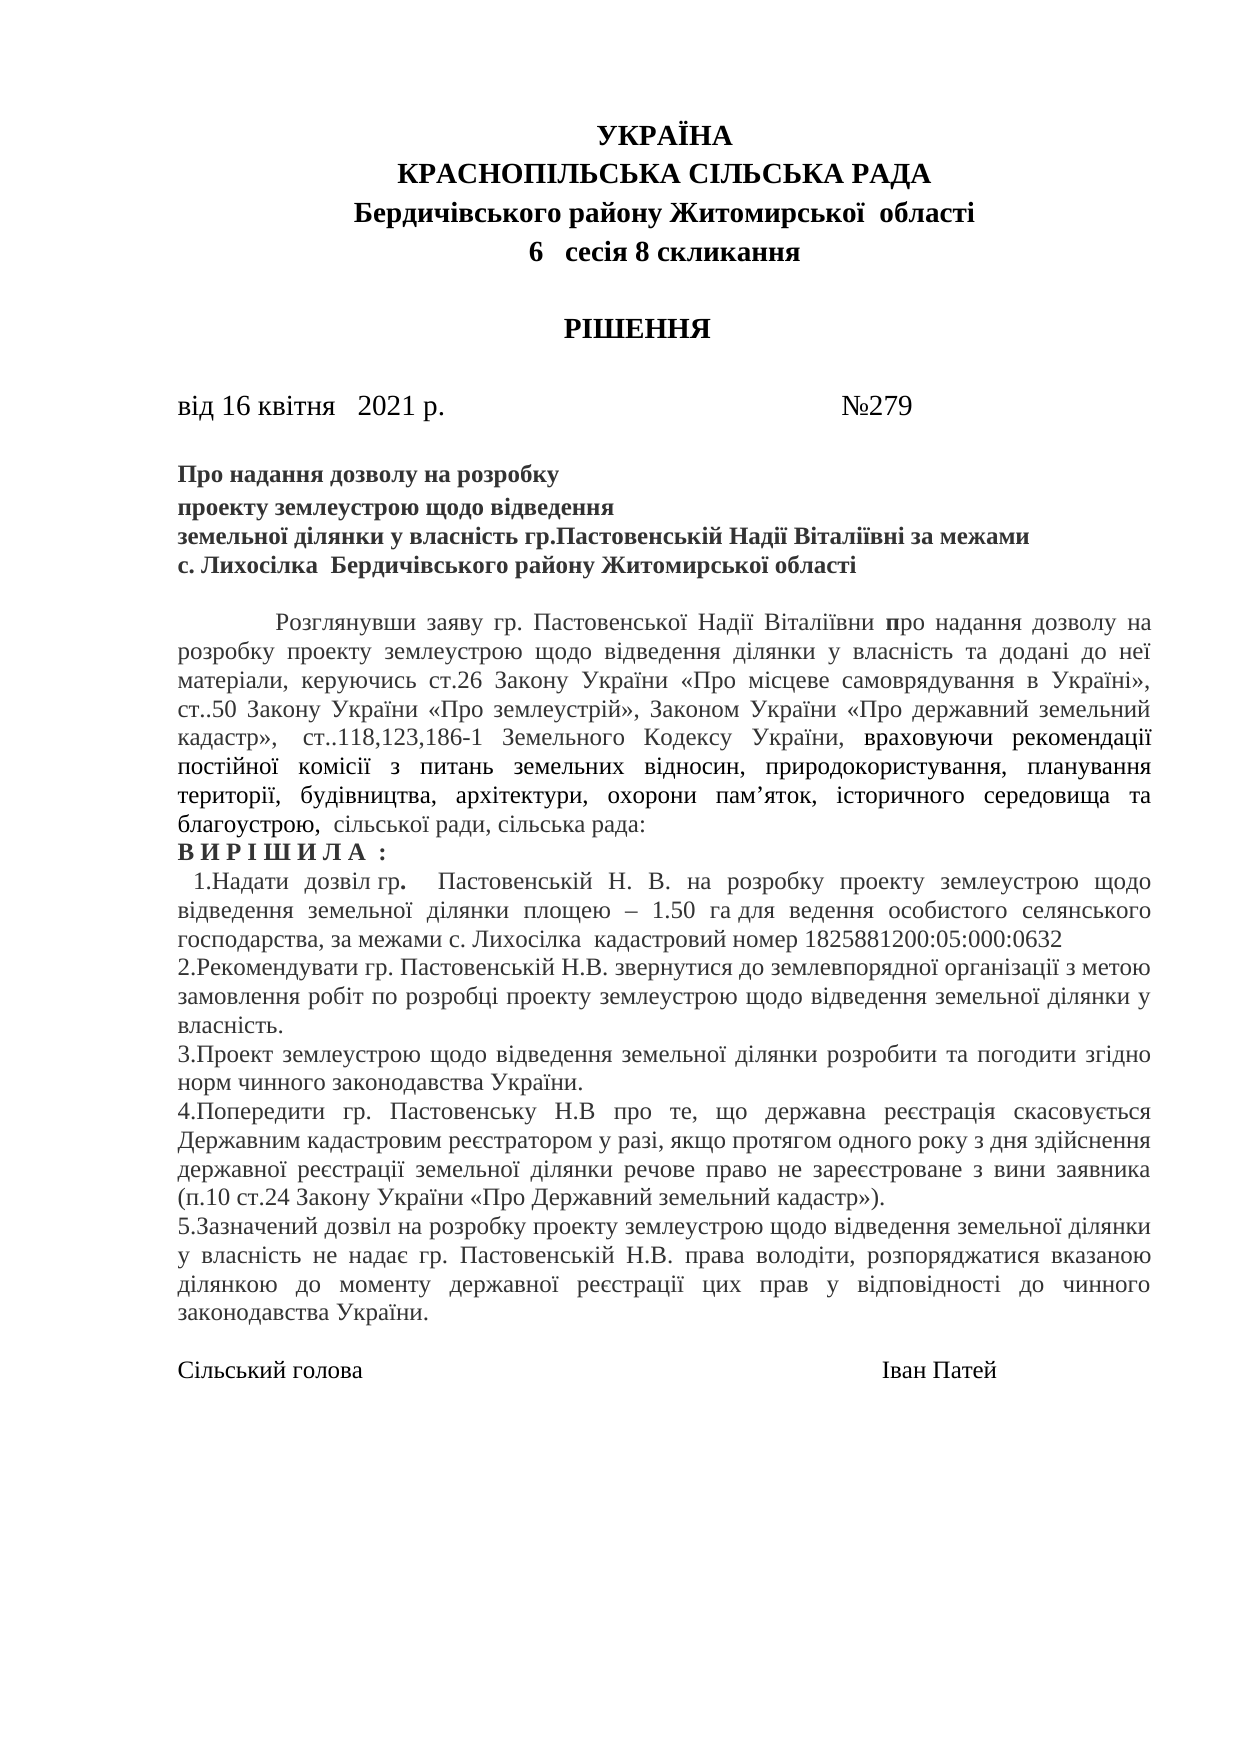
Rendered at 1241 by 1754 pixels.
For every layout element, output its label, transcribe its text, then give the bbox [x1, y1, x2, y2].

text від 16 квітня 2021 р. №279 [177, 388, 1152, 421]
text В И Р І Ш И Л А : [177, 837, 1152, 866]
text Сільський голова Іван Патей [177, 1355, 1152, 1384]
text УКРАЇНА [177, 118, 1152, 152]
text Про надання дозволу на розробку [177, 459, 1152, 488]
text РІШЕННЯ [177, 311, 1152, 344]
text проекту землеустрою щодо відведення [177, 492, 1040, 521]
text КРАСНОПІЛЬСЬКА СІЛЬСЬКА РАДА [177, 157, 1152, 190]
text 6 сесія 8 скликання [177, 234, 1152, 267]
text земельної ділянки у власність гр.Пастовенській Надії Віталіївні за межами с. Лихосілка Бердичівського району Житомирської області [177, 521, 1040, 579]
text 1.Надати дозвіл гр. Пастовенській Н. В. на розробку проекту землеустрою щодо відведення земельної ділянки площею – 1.50 га для ведення особистого селянського господарства, за межами с. Лихосілка кадастровий номер 1825881200:05:000:0632 [177, 866, 1152, 952]
text Бердичівського району Житомирської області [177, 195, 1152, 229]
text 3.Проект землеустрою щодо відведення земельної ділянки розробити та погодити згідно норм чинного законодавства України. [177, 1039, 1152, 1096]
text 2.Рекомендувати гр. Пастовенській Н.В. звернутися до землевпорядної організації з метою замовлення робіт по розробці проекту землеустрою щодо відведення земельної ділянки у власність. [177, 952, 1152, 1039]
text 4.Попередити гр. Пастовенську Н.В про те, що державна реєстрація скасовується Державним кадастровим реєстратором у разі, якщо протягом одного року з дня здійснення державної реєстрації земельної ділянки речове право не зареєстроване з вини заявника (п.10 ст.24 Закону України «Про Державний земельний кадастр»). [177, 1096, 1152, 1211]
text 5.Зазначений дозвіл на розробку проекту землеустрою щодо відведення земельної ділянки у власність не надає гр. Пастовенській Н.В. права володіти, розпоряджатися вказаною ділянкою до моменту державної реєстрації цих прав у відповідності до чинного законодавства України. [177, 1211, 1152, 1326]
text Розглянувши заяву гр. Пастовенської Надії Віталіївни про надання дозволу на розробку проекту землеустрою щодо відведення ділянки у власність та додані до неї матеріали, керуючись ст.26 Закону України «Про місцеве самоврядування в Україні», ст..50 Закону України «Про землеустрій», Законом України «Про державний земельний кадастр», ст..118,123,186-1 Земельного Кодексу України, враховуючи рекомендації постійної комісії з питань земельних відносин, природокористування, планування території, будівництва, архітектури, охорони пам’яток, історичного середовища та благоустрою, сільської ради, сільська рада: [177, 607, 1152, 837]
